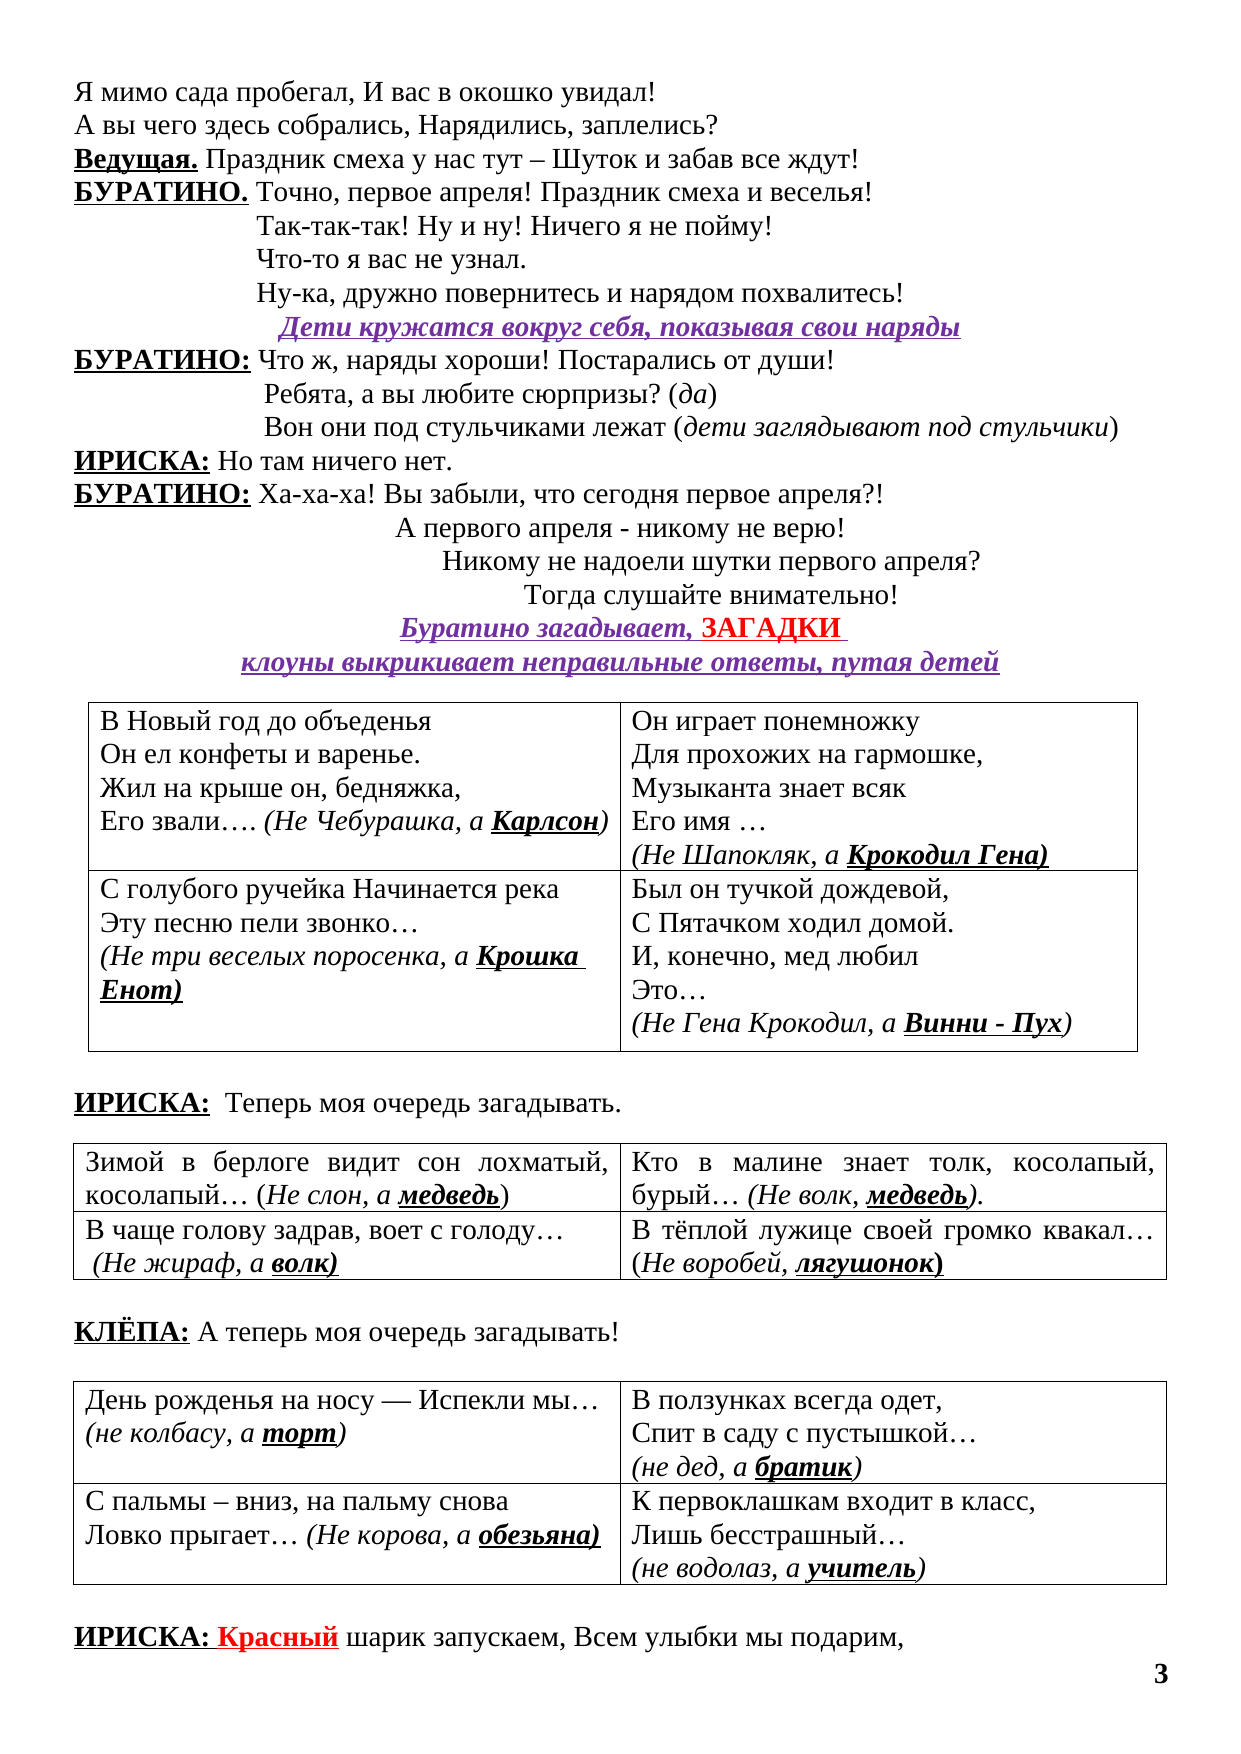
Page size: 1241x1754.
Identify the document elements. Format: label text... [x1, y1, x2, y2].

text Что-то я вас не узнал. [74, 242, 1167, 275]
table_cell С голубого ручейка Начинается река Эту песню пели звонко… (Не три веселых поросенка, а Крошка Енот) [89, 871, 620, 1051]
table_header В ползунках всегда одет, Спит в саду с пустышкой… (не дед, а братик) [862, 1382, 1166, 1482]
text КЛЁПА: А теперь моя очередь загадывать! [74, 1314, 1167, 1347]
text ИРИСКА: Теперь моя очередь загадывать. [74, 1052, 1167, 1143]
text Я мимо сада пробегал, И вас в окошко увидал! [74, 74, 1167, 107]
table_header Кто в малине знает толк, косолапый, бурый… (Не волк, медведь). [621, 1144, 1166, 1211]
text Ну-ка, дружно повернитесь и нарядом похвалитесь! [74, 275, 1167, 309]
table_header День рожденья на носу — Испекли мы… (не колбасу, а торт) [74, 1382, 620, 1482]
table_cell В тёплой лужице своей громко квакал… (Не воробей, лягушонок) [621, 1212, 1166, 1279]
table_header В Новый год до объеденья Он ел конфеты и варенье. Жил на крыше он, бедняжка, Его звали…. (Не Чебурашка, а Карлсон) [89, 703, 620, 870]
table_cell К первоклашкам входит в класс, Лишь бесстрашный… (не водолаз, а учитель) [906, 1484, 1166, 1584]
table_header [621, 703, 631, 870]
text Дети кружатся вокруг себя, показывая свои наряды [74, 309, 1167, 342]
text ИРИСКА: Красный шарик запускаем, Всем улыбки мы подарим, [74, 1619, 1167, 1652]
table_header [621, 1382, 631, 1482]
table_cell Был он тучкой дождевой, С Пятачком ходил домой. И, конечно, мед любил Это… (Не Гена Крокодил, а Винни - Пух) [621, 871, 1137, 1051]
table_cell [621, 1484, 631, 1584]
text БУРАТИНО. Точно, первое апреля! Праздник смеха и веселья! [74, 174, 1167, 208]
text БУРАТИНО: Что ж, наряды хороши! Постарались от души! [74, 342, 1167, 376]
text А вы чего здесь собрались, Нарядились, заплелись? [74, 107, 1167, 141]
text Ведущая. Праздник смеха у нас тут – Шуток и забав все ждут! [74, 141, 1167, 174]
text А первого апреля - никому не верю! Никому не надоели шутки первого апреля? Тогда слушайте внимательно! Буратино загадывает, ЗАГАДКИ [74, 510, 1167, 644]
table_cell В чаще голову задрав, воет с голоду… (Не жираф, а волк) [74, 1212, 620, 1279]
text клоуны выкрикивает неправильные ответы, путая детей [74, 644, 1167, 702]
text Так-так-так! Ну и ну! Ничего я не пойму! [74, 208, 1167, 242]
table_header Он играет понемножку Для прохожих на гармошке, Музыканта знает всяк Его имя … (Не Шапокляк, а Крокодил Гена) [767, 703, 1137, 870]
table_header Зимой в берлоге видит сон лохматый, косолапый… (Не слон, а медведь) [74, 1144, 620, 1211]
table_cell С пальмы – вниз, на пальму снова Ловко прыгает… (Не корова, а обезьяна) [74, 1484, 620, 1584]
text Ребята, а вы любите сюрпризы? (да) Вон они под стульчиками лежат (дети заглядывают под стульчики) ИРИСКА: Но там ничего нет. БУРАТИНО: Ха-ха-ха! Вы забыли, что сегодня первое апреля?! [453, 376, 1167, 510]
